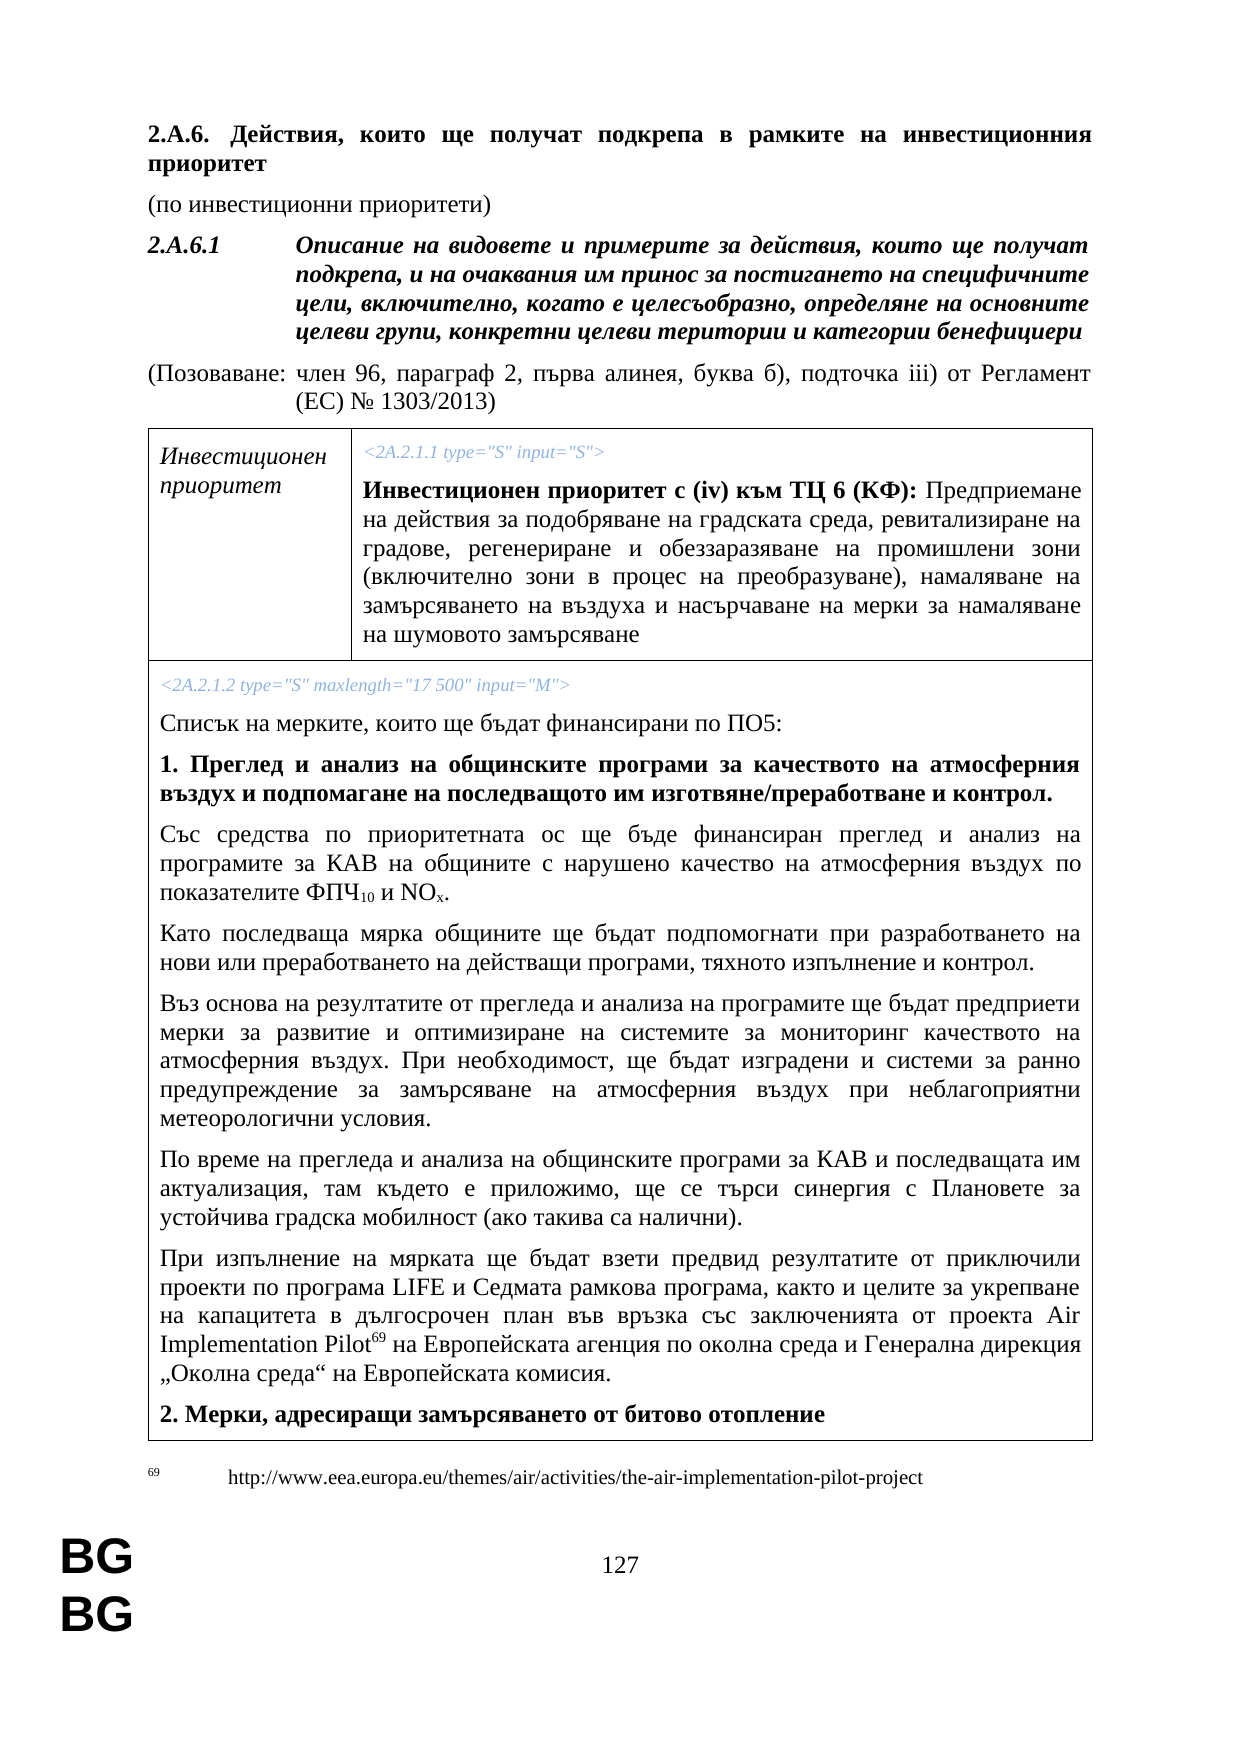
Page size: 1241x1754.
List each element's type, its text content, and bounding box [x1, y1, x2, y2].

subtitle 2.А.6.1 Описание на видовете и примерите за действия, които ще получат подкрепа, и на очаквания им принос за постигането на специфичните цели, включително, когато е целесъобразно, определяне на основните целеви групи, конкретни целеви територии и категории бенефициери [148, 230, 1092, 345]
table_header <2A.2.1.1 type="S" input="S"> Инвестиционен приоритет c (iv) към ТЦ 6 (КФ): Предприемане на действия за подобряване на градската среда, ревитализиране на градове, регенериране и обеззаразяване на промишлени зони (включително зони в процес на преобразуване), намаляване на замърсяването на въздуха и насърчаване на мерки за намаляване на шумовото замърсяване [352, 429, 1092, 660]
text (по инвестиционни приоритети) [148, 189, 1092, 218]
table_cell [149, 661, 1092, 1440]
text 2.А.6. Действия, които ще получат подкрепа в рамките на инвестиционния приоритет [148, 119, 1092, 176]
subtitle (Позоваване: член 96, параграф 2, първа алинея, буква б), подточка iii) от Регламент (EС) № 1303/2013) [148, 358, 1092, 415]
table_header Инвестиционен приоритет [149, 429, 351, 660]
